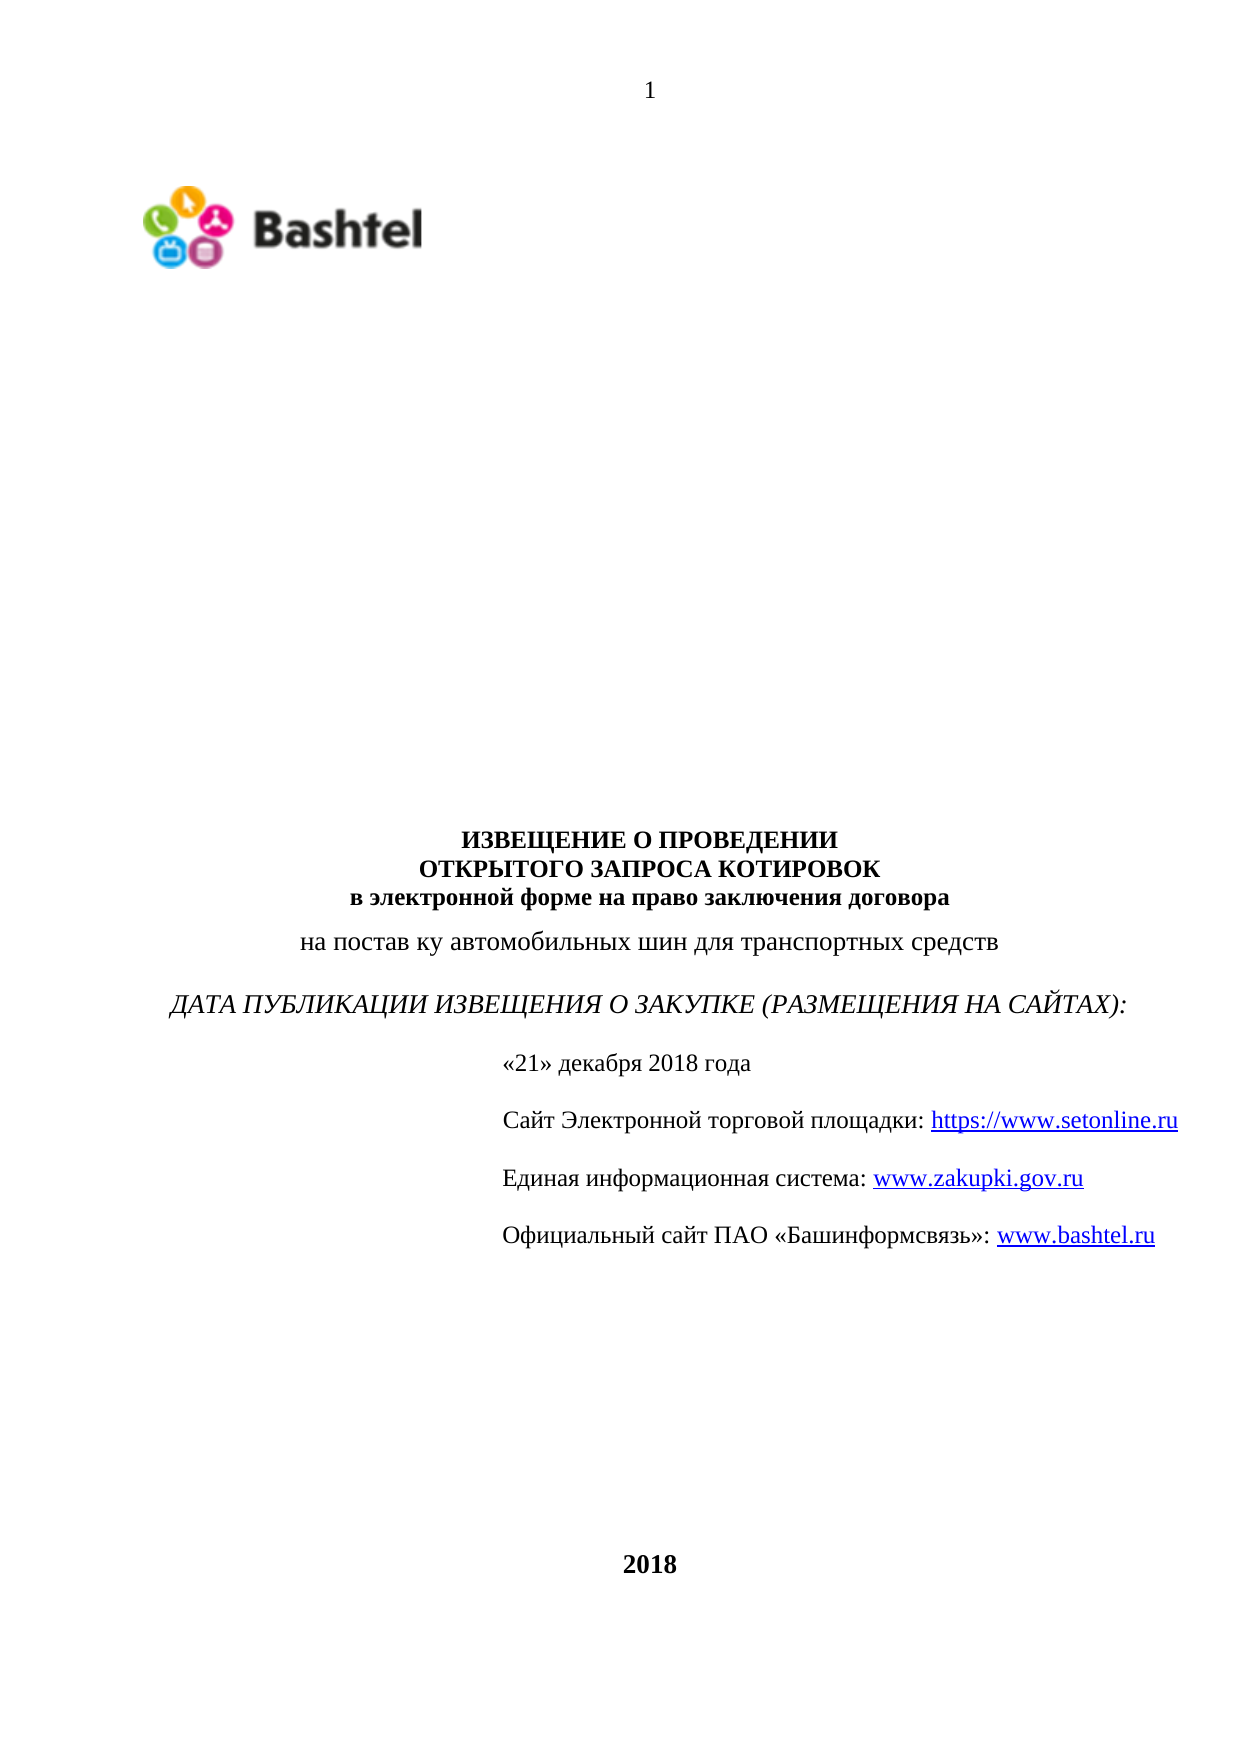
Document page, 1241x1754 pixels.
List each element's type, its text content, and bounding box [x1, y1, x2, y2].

text Официальный сайт ПАО «Башинформсвязь»: www.bashtel.ru [502, 1220, 1181, 1249]
text ОТКРЫТОГО ЗАПРОСА КОТИРОВОК [118, 854, 1181, 882]
picture [143, 186, 422, 269]
text Единая информационная система: www.zakupki.gov.ru [502, 1163, 1181, 1191]
text ИЗВЕЩЕНИЕ О ПРОВЕДЕНИИ [118, 825, 1181, 854]
text в электронной форме на право заключения договора [118, 882, 1181, 911]
text ДАТА ПУБЛИКАЦИИ ИЗВЕЩЕНИЯ О ЗАКУПКЕ (РАЗМЕЩЕНИЯ НА САЙТАХ): [118, 988, 1181, 1019]
text 2018 [118, 1548, 1181, 1579]
text Сайт Электронной торговой площадки: https://www.setonline.ru [490, 1105, 1181, 1134]
text на постав ку автомобильных шин для транспортных средств [118, 926, 1181, 957]
text «21» декабря 2018 года [502, 1048, 1181, 1076]
